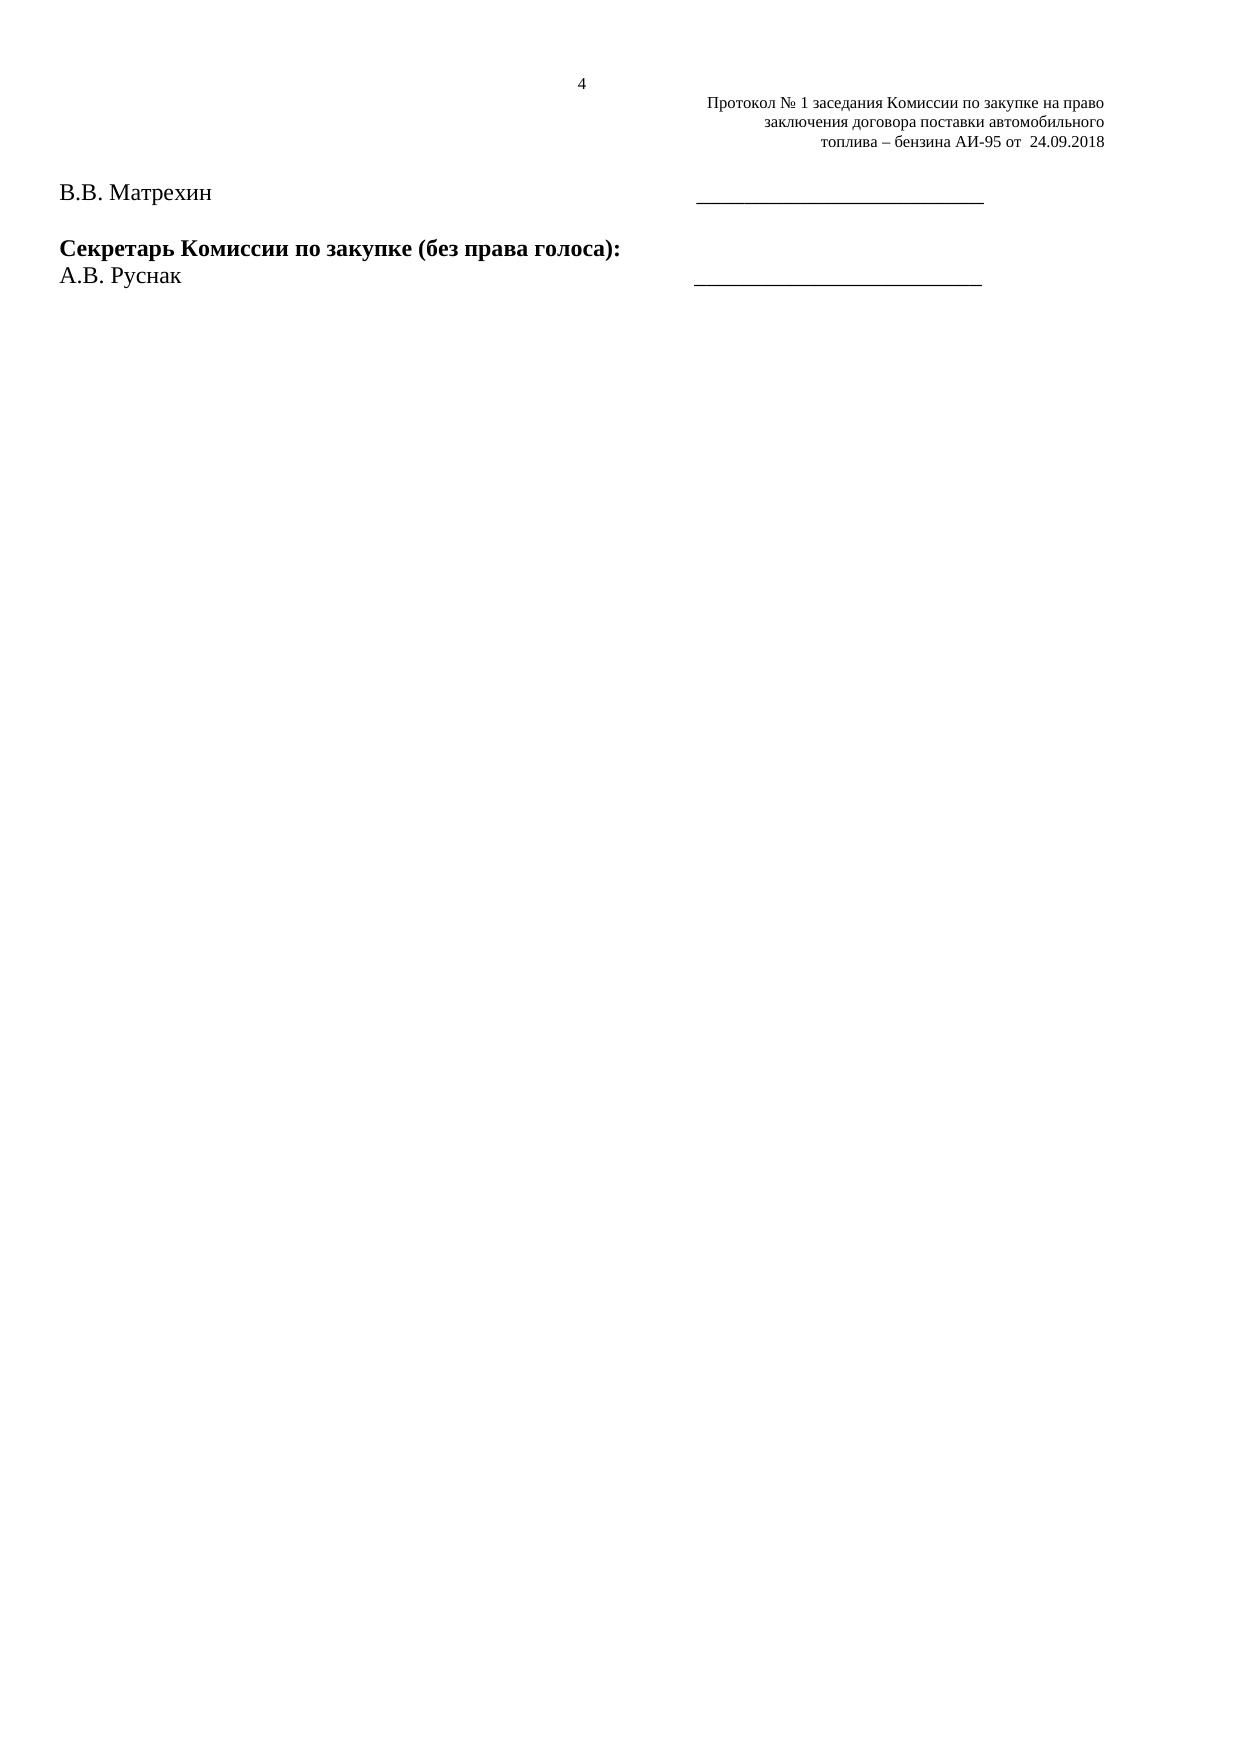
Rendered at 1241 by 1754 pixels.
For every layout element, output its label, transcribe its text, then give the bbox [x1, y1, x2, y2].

table_cell ________________________ ________________________ [679, 151, 1110, 234]
text Секретарь Комиссии по закупке (без права голоса): [59, 234, 1104, 261]
text А.В. Руснак ________________________ [59, 261, 1104, 289]
table_cell Г.В. Михейко В.В. Матрехин [48, 151, 679, 234]
